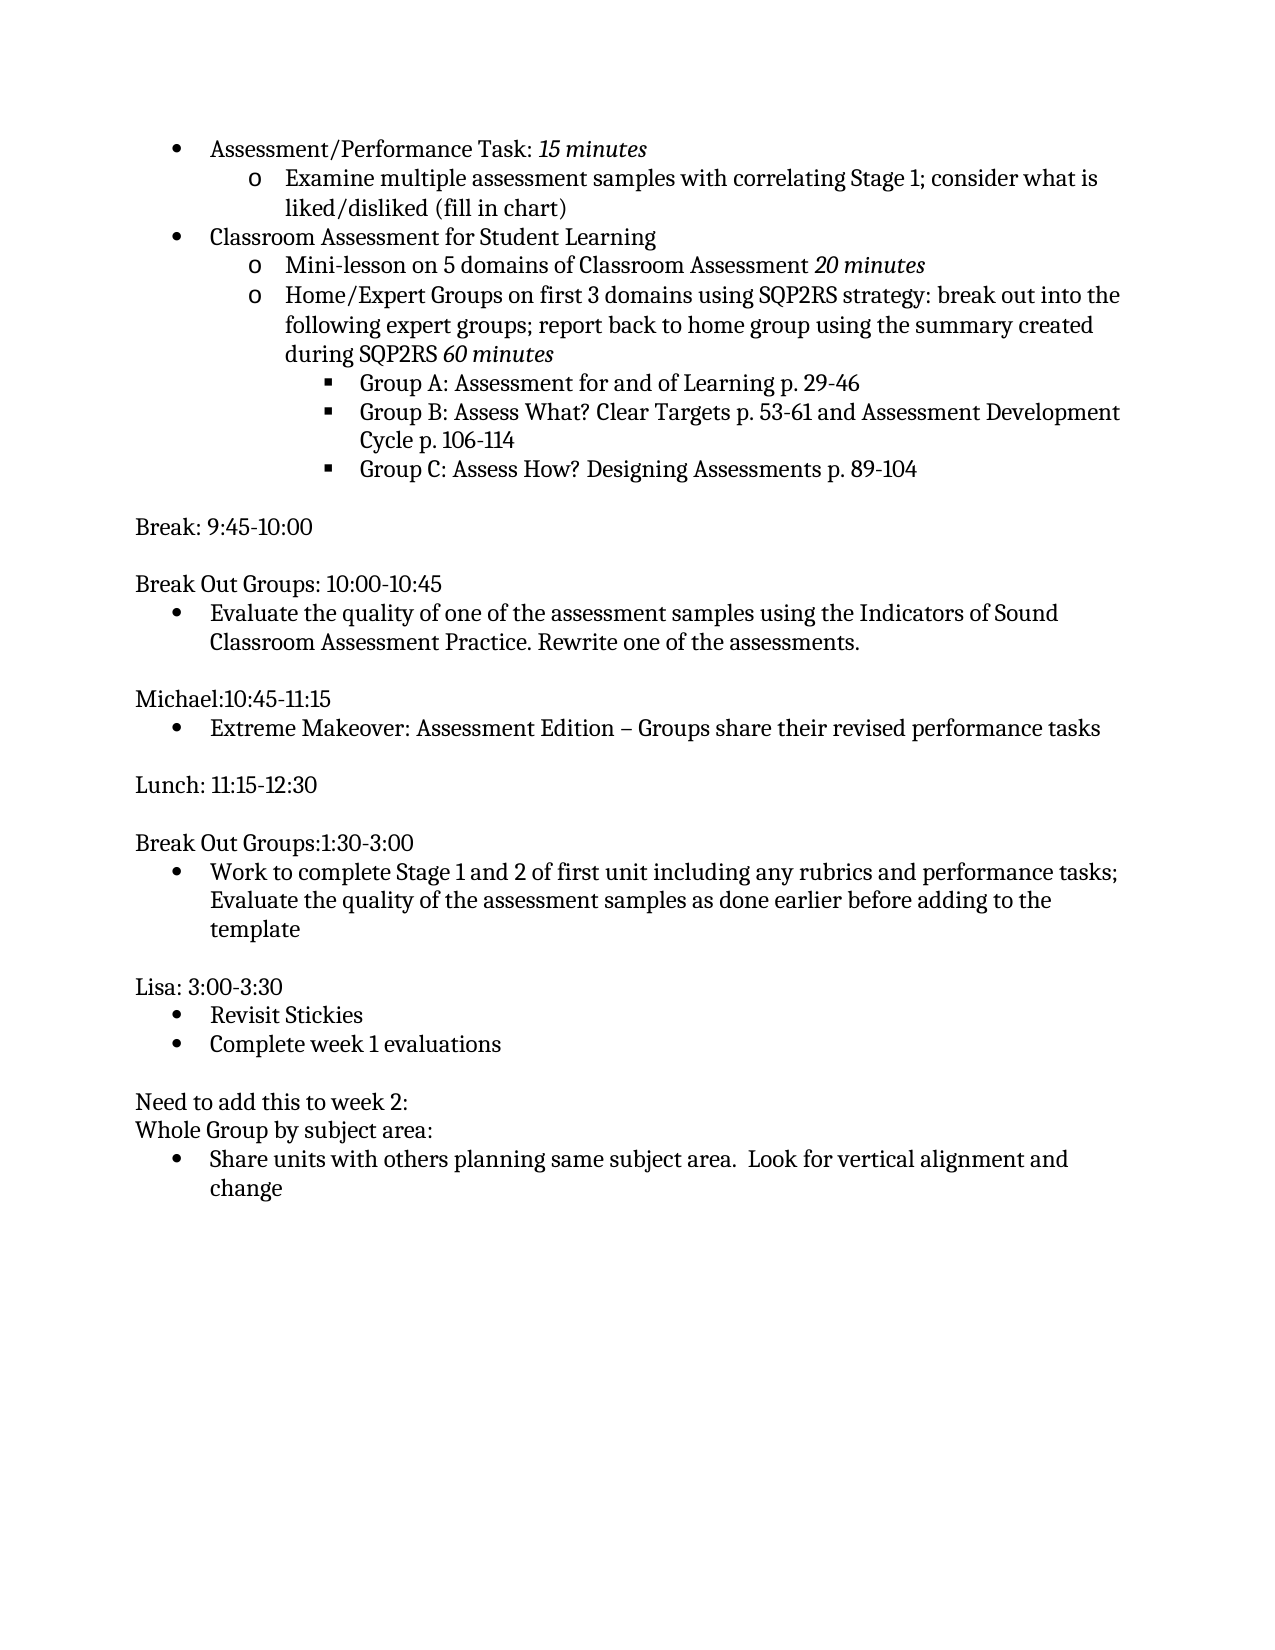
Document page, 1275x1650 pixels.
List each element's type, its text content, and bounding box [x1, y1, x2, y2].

list Examine multiple assessment samples with correlating Stage 1; consider what is liked/disliked (fill in chart) [247, 164, 1140, 222]
list Home/Expert Groups on first 3 domains using SQP2RS strategy: break out into the following expert groups; report back to home group using the summary created during SQP2RS 60 minutes [247, 281, 1140, 369]
list Assessment/Performance Task: 15 minutes [172, 135, 1140, 164]
list Mini-lesson on 5 domains of Classroom Assessment 20 minutes [247, 251, 1140, 281]
list Revisit Stickies [172, 1001, 1140, 1030]
list Evaluate the quality of one of the assessment samples using the Indicators of Sound Classroom Assessment Practice. Rewrite one of the assessments. [172, 599, 1140, 656]
list Group C: Assess How? Designing Assessments p. 89-104 [322, 455, 1140, 484]
text Break: 9:45-10:00 [135, 512, 1140, 541]
list Work to complete Stage 1 and 2 of first unit including any rubrics and performance tasks; Evaluate the quality of the assessment samples as done earlier before adding to the template [172, 857, 1140, 944]
text Whole Group by subject area: [135, 1116, 1140, 1145]
text Lunch: 11:15-12:30 [135, 771, 1140, 800]
text Break Out Groups: 10:00-10:45 [135, 570, 1140, 599]
list Complete week 1 evaluations [172, 1030, 1140, 1059]
list Classroom Assessment for Student Learning [172, 222, 1140, 251]
list Share units with others planning same subject area. Look for vertical alignment and change [172, 1145, 1140, 1202]
list Group B: Assess What? Clear Targets p. 53-61 and Assessment Development Cycle p. 106-114 [322, 397, 1140, 455]
text Michael:10:45-11:15 [135, 685, 1140, 714]
text Need to add this to week 2: [135, 1087, 1140, 1116]
list Extreme Makeover: Assessment Edition – Groups share their revised performance tasks [172, 714, 1140, 742]
text Break Out Groups:1:30-3:00 [135, 829, 1140, 857]
list Group A: Assessment for and of Learning p. 29-46 [322, 369, 1140, 397]
text Lisa: 3:00-3:30 [135, 972, 1140, 1001]
